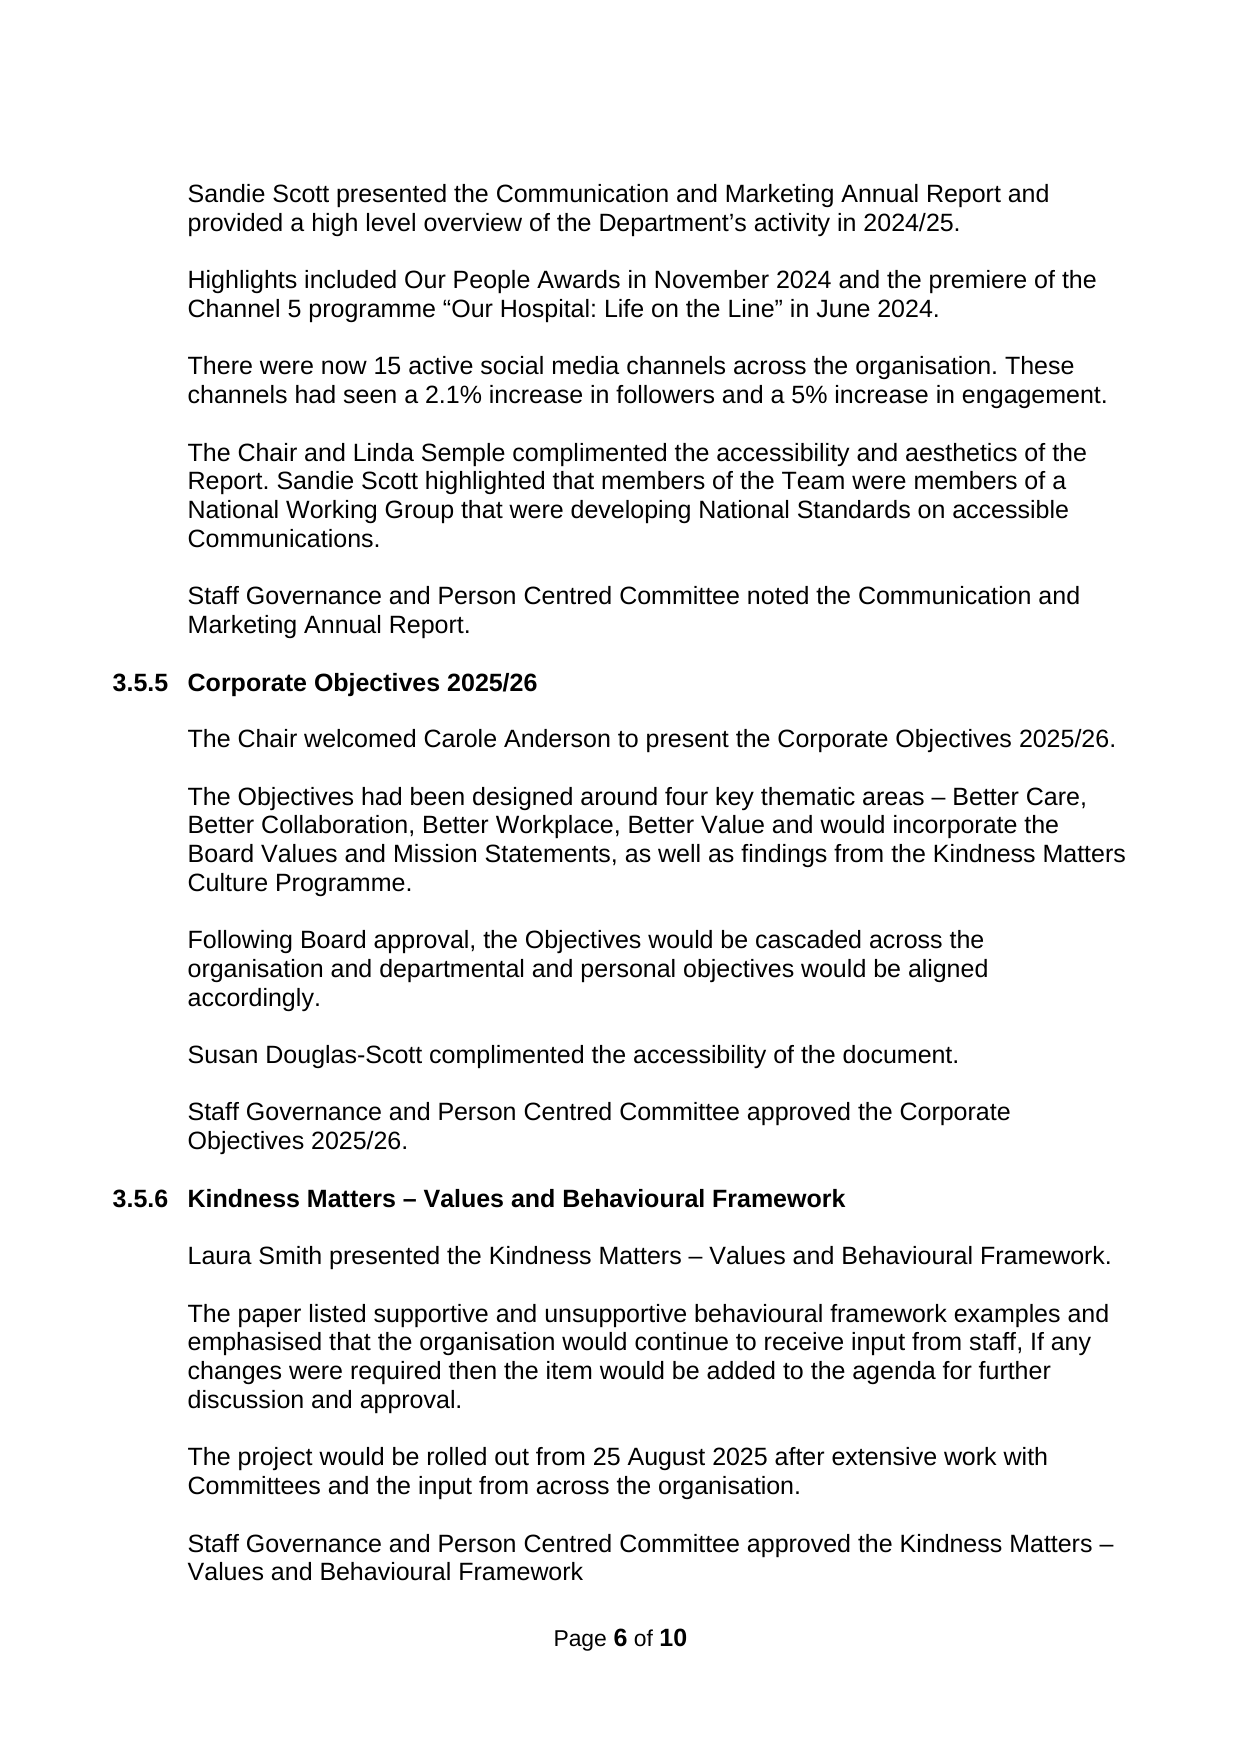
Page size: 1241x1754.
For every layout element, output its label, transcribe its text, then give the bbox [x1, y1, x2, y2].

text The paper listed supportive and unsupportive behavioural framework examples and emphasised that the organisation would continue to receive input from staff, If any changes were required then the item would be added to the agenda for further discussion and approval. [187, 1298, 1128, 1413]
text Staff Governance and Person Centred Committee approved the Corporate Objectives 2025/26. [187, 1097, 1128, 1155]
text The project would be rolled out from 25 August 2025 after extensive work with Committees and the input from across the organisation. [187, 1442, 1128, 1500]
text Susan Douglas-Scott complimented the accessibility of the document. [112, 1040, 1128, 1068]
text 3.5.6 Kindness Matters – Values and Behavioural Framework [112, 1183, 1128, 1212]
text Staff Governance and Person Centred Committee noted the Communication and Marketing Annual Report. [187, 581, 1128, 639]
text Following Board approval, the Objectives would be cascaded across the organisation and departmental and personal objectives would be aligned accordingly. [187, 926, 1128, 1012]
text There were now 15 active social media channels across the organisation. These channels had seen a 2.1% increase in followers and a 5% increase in engagement. [187, 351, 1128, 409]
text The Chair and Linda Semple complimented the accessibility and aesthetics of the Report. Sandie Scott highlighted that members of the Team were members of a National Working Group that were developing National Standards on accessible Communications. [187, 437, 1128, 552]
text The Objectives had been designed around four key thematic areas – Better Care, Better Collaboration, Better Workplace, Better Value and would incorporate the Board Values and Mission Statements, as well as findings from the Kindness Matters Culture Programme. [187, 782, 1128, 897]
text Sandie Scott presented the Communication and Marketing Annual Report and provided a high level overview of the Department’s activity in 2024/25. [187, 179, 1128, 236]
text Laura Smith presented the Kindness Matters – Values and Behavioural Framework. [112, 1241, 1128, 1270]
text The Chair welcomed Carole Anderson to present the Corporate Objectives 2025/26. [112, 724, 1128, 753]
text Staff Governance and Person Centred Committee approved the Kindness Matters – Values and Behavioural Framework [187, 1528, 1128, 1586]
text 3.5.5 Corporate Objectives 2025/26 [112, 667, 1128, 696]
text Highlights included Our People Awards in November 2024 and the premiere of the Channel 5 programme “Our Hospital: Life on the Line” in June 2024. [187, 265, 1128, 322]
